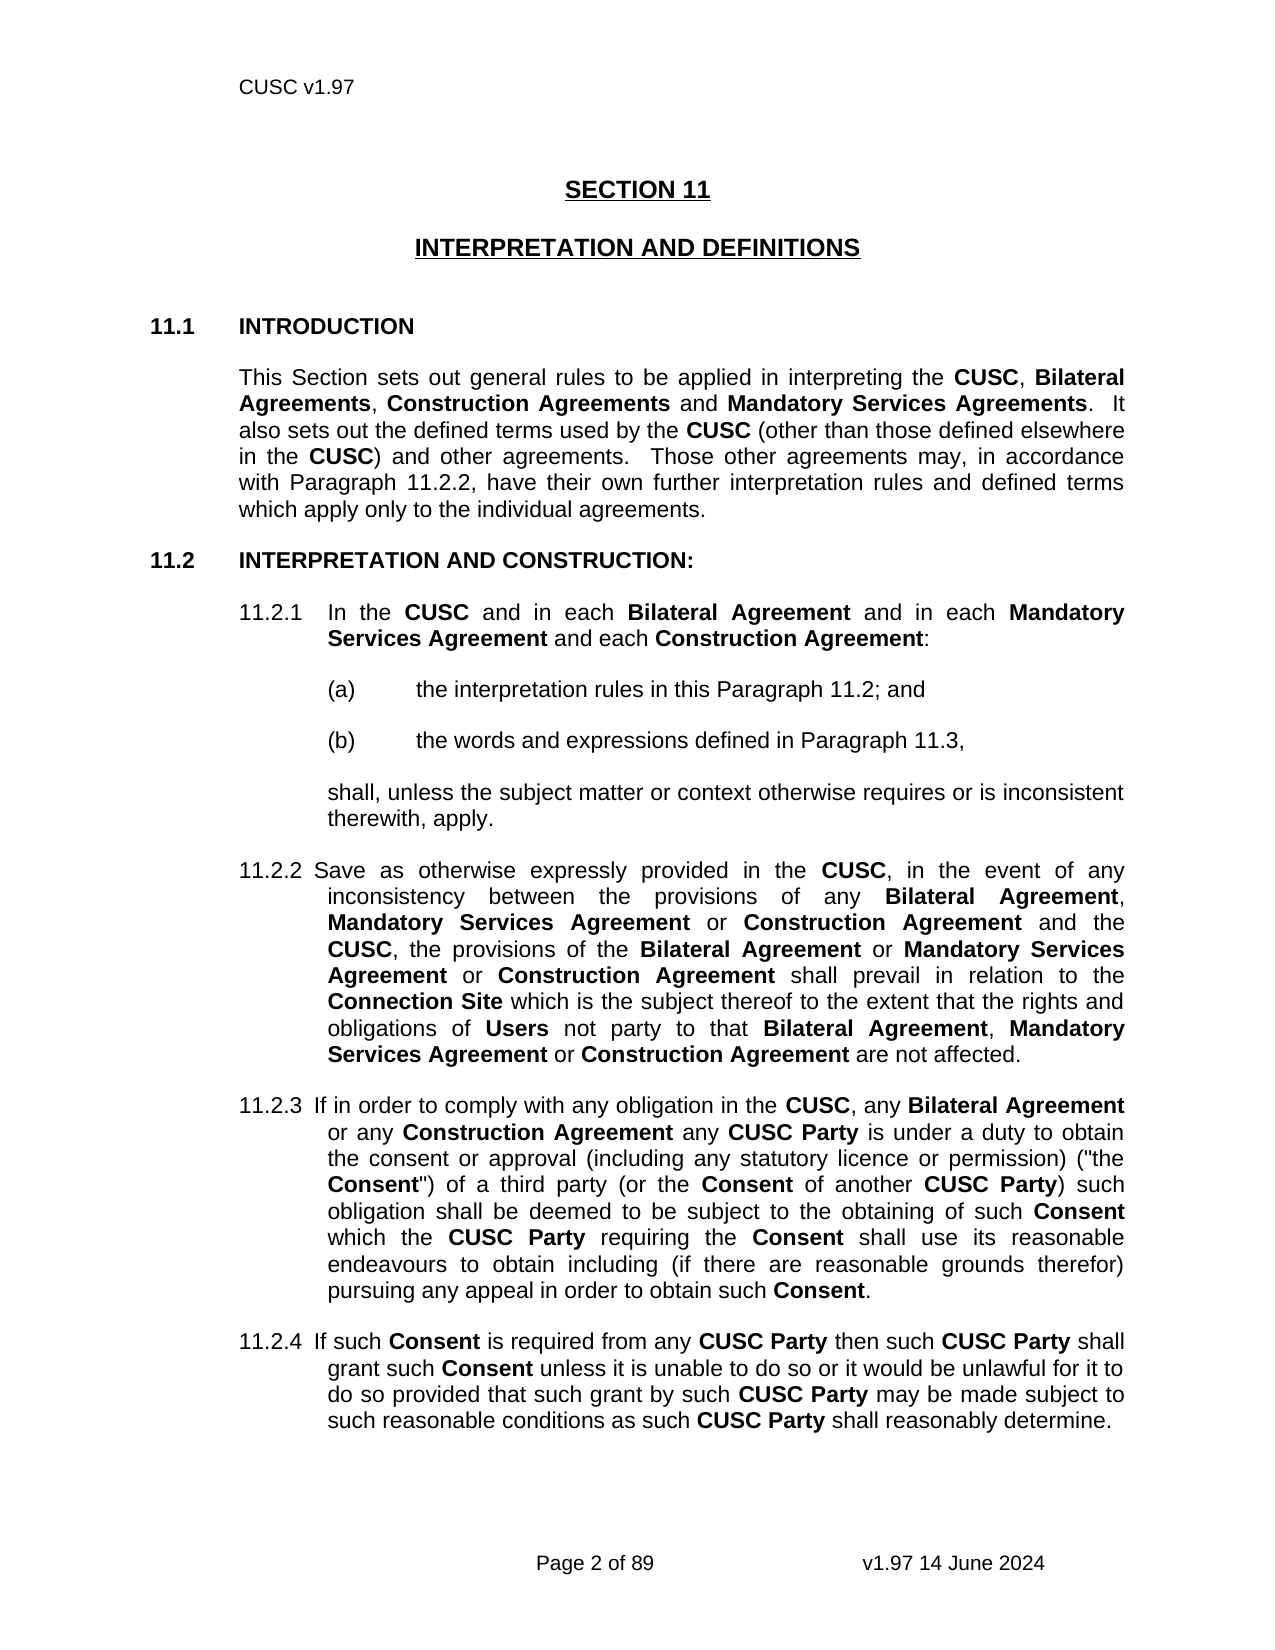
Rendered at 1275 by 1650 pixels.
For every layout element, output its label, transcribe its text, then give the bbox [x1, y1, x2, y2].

subtitle the words and expressions defined in Paragraph 11.3, [327, 727, 1125, 754]
subtitle If such Consent is required from any CUSC Party then such CUSC Party shall grant such Consent unless it is unable to do so or it would be unlawful for it to do so provided that such grant by such CUSC Party may be made subject to such reasonable conditions as such CUSC Party shall reasonably determine. [238, 1328, 1125, 1434]
text This Section sets out general rules to be applied in interpreting the CUSC, Bilateral Agreements, Construction Agreements and Mandatory Services Agreements. It also sets out the defined terms used by the CUSC (other than those defined elsewhere in the CUSC) and other agreements. Those other agreements may, in accordance with Paragraph 11.2.2, have their own further interpretation rules and defined terms which apply only to the individual agreements. [239, 364, 1125, 522]
subtitle the interpretation rules in this Paragraph 11.2; and [327, 676, 1125, 702]
subtitle Save as otherwise expressly provided in the CUSC, in the event of any inconsistency between the provisions of any Bilateral Agreement, Mandatory Services Agreement or Construction Agreement and the CUSC, the provisions of the Bilateral Agreement or Mandatory Services Agreement or Construction Agreement shall prevail in relation to the Connection Site which is the subject thereof to the extent that the rights and obligations of Users not party to that Bilateral Agreement, Mandatory Services Agreement or Construction Agreement are not affected. [238, 857, 1125, 1067]
subtitle 11.1 INTRODUCTION [150, 313, 1125, 339]
subtitle SECTION 11 INTERPRETATION AND DEFINITIONS [150, 175, 1125, 261]
subtitle If in order to comply with any obligation in the CUSC, any Bilateral Agreement or any Construction Agreement any CUSC Party is under a duty to obtain the consent or approval (including any statutory licence or permission) ("the Consent") of a third party (or the Consent of another CUSC Party) such obligation shall be deemed to be subject to the obtaining of such Consent which the CUSC Party requiring the Consent shall use its reasonable endeavours to obtain including (if there are reasonable grounds therefor) pursuing any appeal in order to obtain such Consent. [238, 1092, 1125, 1303]
text shall, unless the subject matter or context otherwise requires or is inconsistent therewith, apply. [327, 779, 1125, 832]
subtitle 11.2 INTERPRETATION AND CONSTRUCTION: [150, 547, 1125, 573]
subtitle 11.2.1 In the CUSC and in each Bilateral Agreement and in each Mandatory Services Agreement and each Construction Agreement: [239, 598, 1125, 651]
